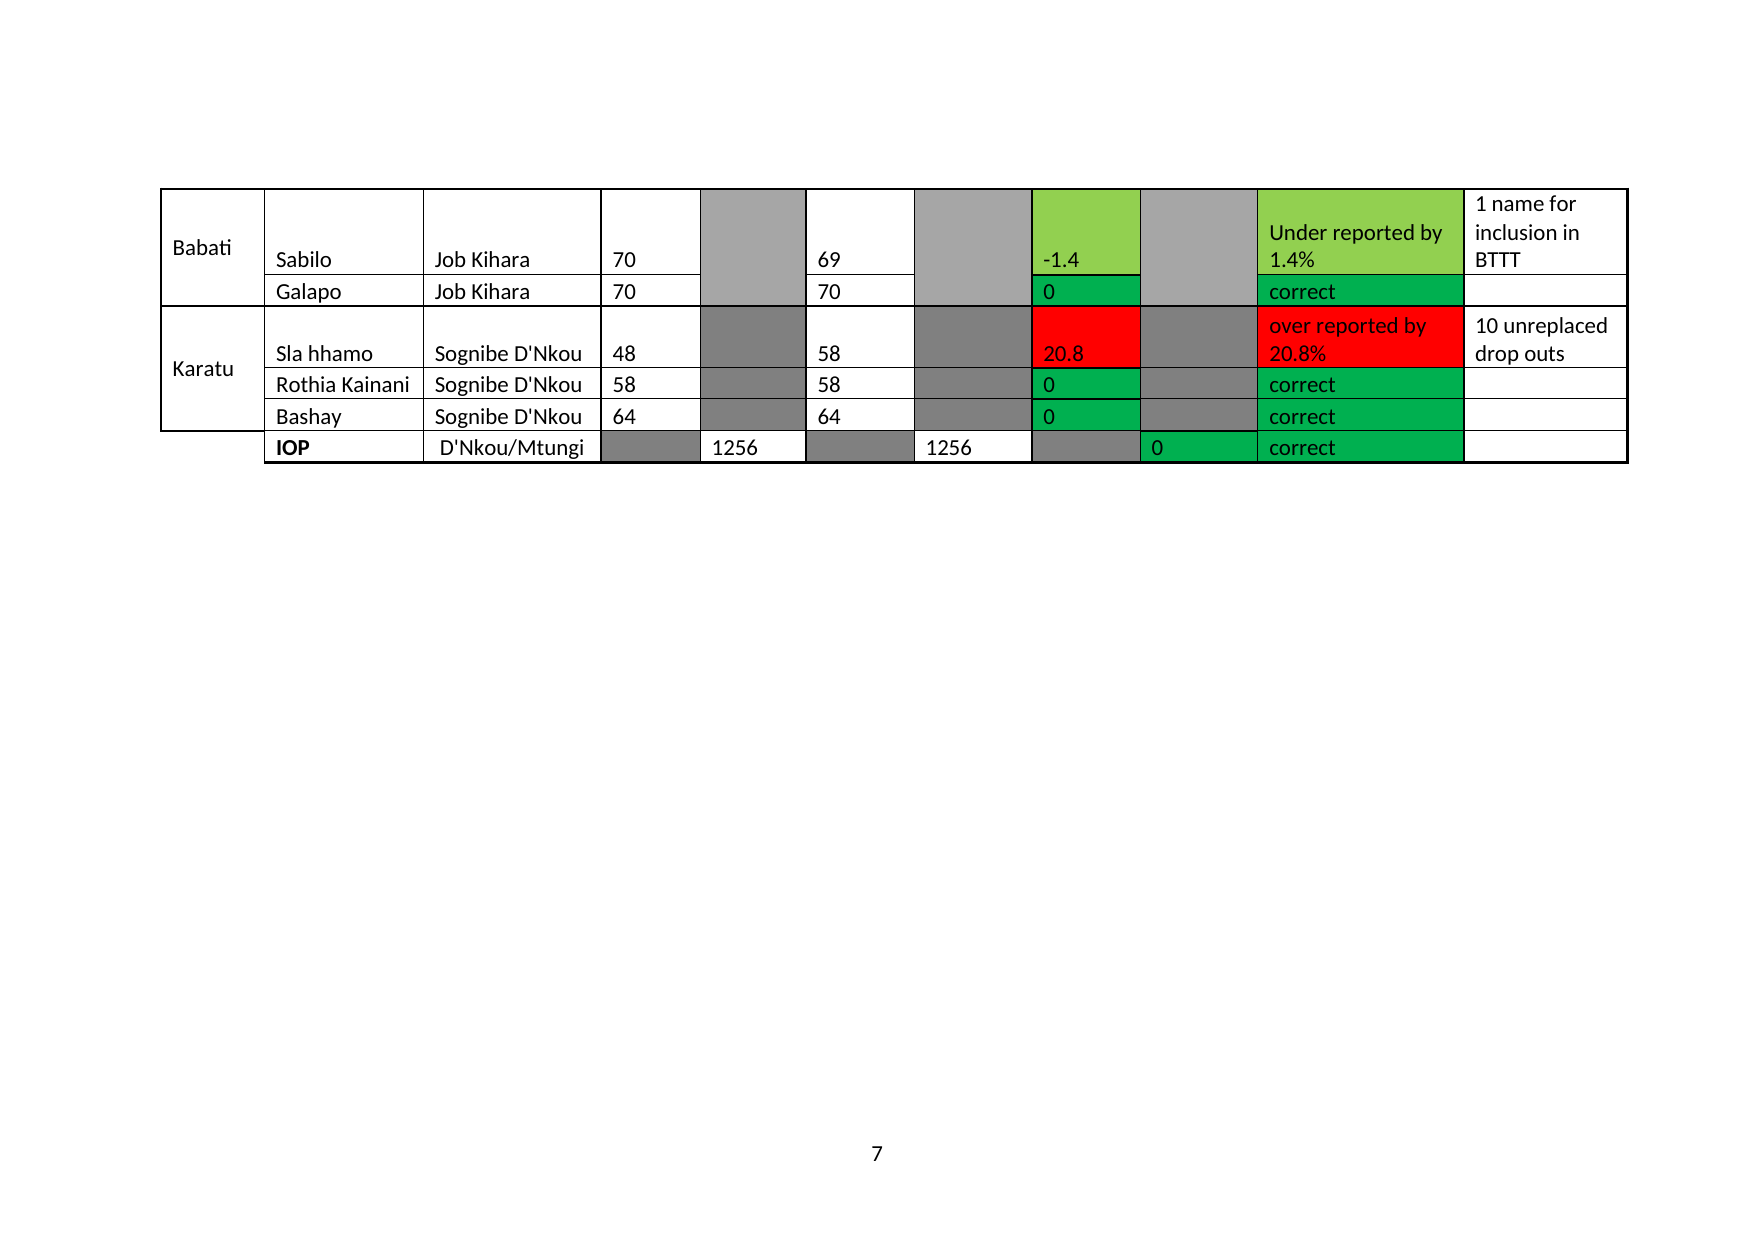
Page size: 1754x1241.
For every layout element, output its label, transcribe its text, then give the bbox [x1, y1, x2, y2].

table_cell correct [1258, 275, 1463, 305]
table_cell Bashay [265, 399, 423, 430]
table_cell 58 [807, 307, 914, 367]
table_cell 10 unreplaced drop outs [1465, 307, 1626, 367]
table_cell 1256 [701, 431, 805, 461]
table_cell Sognibe D'Nkou [424, 307, 600, 367]
table_cell Rothia Kainani [265, 368, 423, 398]
table_cell 1 name for inclusion in BTTT [1465, 190, 1626, 274]
table_cell [1141, 190, 1257, 305]
table_cell 20.8 [1033, 307, 1140, 367]
table_cell 70 [602, 275, 700, 305]
table_cell 70 [807, 275, 914, 305]
table_cell Sabilo [265, 190, 423, 274]
table_cell 0 [1033, 276, 1140, 305]
table_cell [1033, 431, 1140, 461]
table_cell Sla hhamo [265, 307, 423, 367]
table_cell 0 [1033, 369, 1140, 398]
table_cell [807, 431, 914, 461]
table_cell Babati [162, 190, 264, 305]
table_cell [915, 307, 1031, 367]
table_cell [1465, 368, 1626, 398]
table_cell [701, 307, 805, 367]
table_cell [701, 399, 805, 430]
table_cell Job Kihara [424, 275, 600, 305]
table_cell [915, 368, 1031, 398]
table_cell 64 [602, 399, 700, 430]
table_cell D'Nkou/Mtungi [424, 431, 600, 461]
table_cell [1141, 399, 1257, 430]
table_cell [701, 190, 805, 305]
table_cell [1141, 368, 1257, 398]
table_cell -1.4 [1033, 190, 1140, 274]
table_cell [1465, 431, 1626, 461]
table_cell Under reported by 1.4% [1258, 190, 1463, 274]
table_cell [1141, 307, 1257, 367]
table_cell 0 [1033, 400, 1140, 430]
table_cell 58 [807, 368, 914, 398]
table_cell 48 [602, 307, 700, 367]
table_cell 0 [1141, 432, 1257, 461]
table_cell [602, 431, 700, 461]
table_cell Job Kihara [424, 190, 600, 274]
table_cell correct [1258, 368, 1463, 398]
table_cell [701, 368, 805, 398]
table_cell [1465, 399, 1626, 430]
table_cell 69 [807, 190, 914, 274]
table_cell Sognibe D'Nkou [424, 368, 600, 398]
table_cell Sognibe D'Nkou [424, 399, 600, 430]
table_cell 1256 [915, 431, 1031, 461]
table_cell 58 [602, 368, 700, 398]
table_cell [915, 399, 1031, 430]
table_cell 64 [807, 399, 914, 430]
table_cell correct [1258, 431, 1463, 461]
table_cell over reported by 20.8% [1258, 307, 1463, 367]
table_cell Karatu [162, 307, 264, 430]
table_cell 70 [602, 190, 700, 274]
table_cell Galapo [265, 275, 423, 305]
table_cell correct [1258, 399, 1463, 430]
table_cell [915, 190, 1031, 305]
table_cell IOP [265, 431, 423, 461]
table_cell [1465, 275, 1626, 305]
